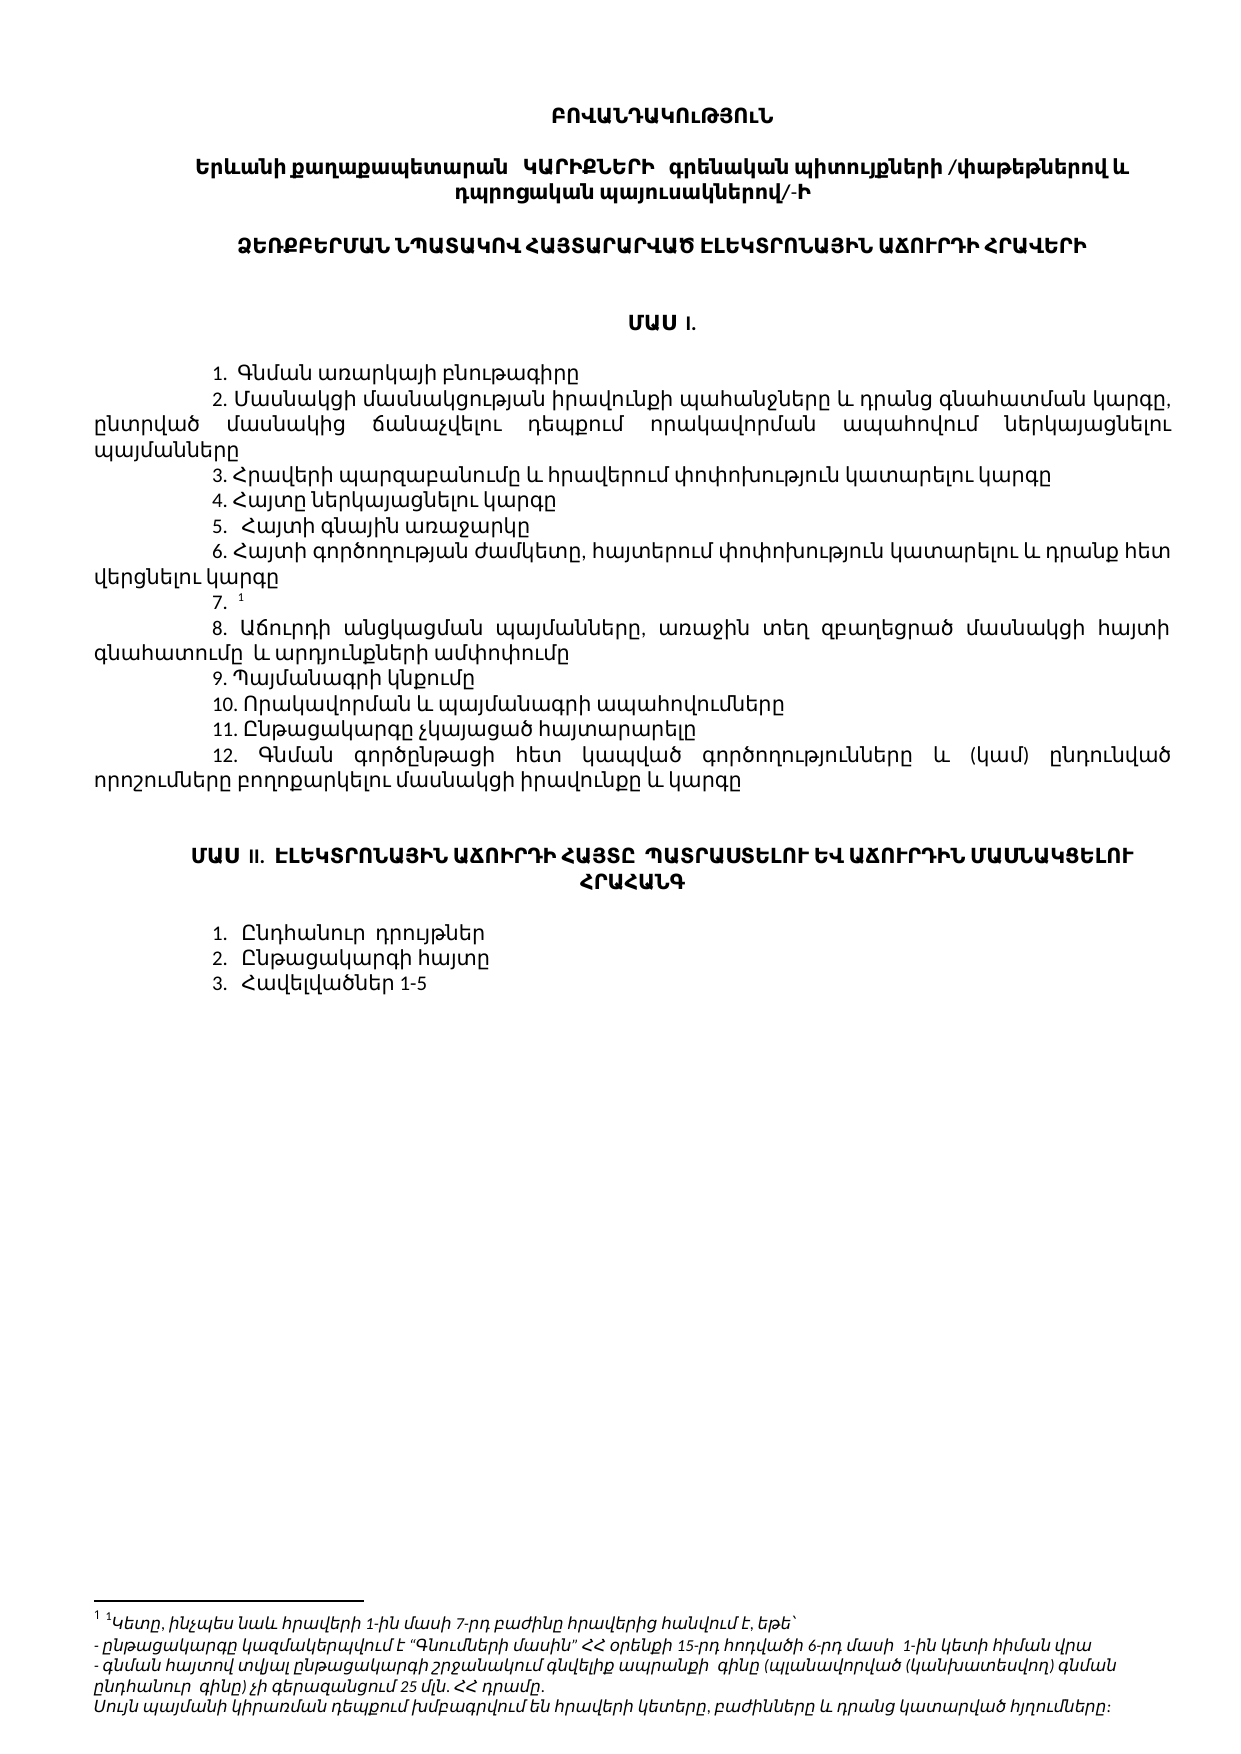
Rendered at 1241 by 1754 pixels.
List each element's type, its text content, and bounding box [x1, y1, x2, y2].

text 6. Հայտի գործողության ժամկետը, հայտերում փոփոխություն կատարելու և դրանք հետ վերցնելու կարգը [94, 538, 1171, 589]
text ԲՈՎԱՆԴԱԿՈւԹՅՈւՆ [94, 103, 1171, 128]
text 2. Ընթացակարգի հայտը [94, 945, 1171, 971]
text 8. Աճուրդի անցկացման պայմանները, առաջին տեղ զբաղեցրած մասնակցի հայտի գնահատումը և արդյունքների ամփոփումը [94, 615, 1171, 666]
text 9. Պայմանագրի կնքումը [94, 666, 1171, 691]
text 4. Հայտը ներկայացնելու կարգը [94, 488, 1171, 513]
text 2. Մասնակցի մասնակցության իրավունքի պահանջները և դրանց գնահատման կարգը, ընտրված մասնակից ճանաչվելու դեպքում որակավորման ապահովում ներկայացնելու պայմանները [94, 386, 1171, 462]
text ՄԱՍ I. [94, 310, 1171, 335]
text 3. Հրավերի պարզաբանումը և հրավերում փոփոխություն կատարելու կարգը [94, 462, 1171, 488]
text Երևանի քաղաքապետարան ԿԱՐԻՔՆԵՐԻ գրենական պիտույքների /փաթեթներով և դպրոցական պայուսակներով/-Ի [94, 154, 1171, 205]
text 1. Գնման առարկայի բնութագիրը [94, 361, 1171, 386]
text 1. Ընդհանուր դրույթներ [94, 920, 1171, 945]
text ՁԵՌՔԲԵՐՄԱՆ ՆՊԱՏԱԿՈՎ ՀԱՅՏԱՐԱՐՎԱԾ ԷԼԵԿՏՐՈՆԱՅԻՆ ԱՃՈՒՐԴԻ ՀՐԱՎԵՐԻ [94, 233, 1171, 259]
text 12. Գնման գործընթացի հետ կապված գործողությունները և (կամ) ընդունված որոշումները բողոքարկելու մասնակցի իրավունքը և կարգը [94, 742, 1171, 793]
text ՄԱՍ II. ԷԼԵԿՏՐՈՆԱՅԻՆ ԱՃՈԻՐԴԻ ՀԱՅՏԸ ՊԱՏՐԱՍՏԵԼՈՒ ԵՎ ԱՃՈՒՐԴԻՆ ՄԱՍՆԱԿՑԵԼՈՒ ՀՐԱՀԱՆԳ [94, 843, 1171, 894]
text 5. Հայտի գնային առաջարկը [94, 513, 1171, 538]
text 10. Որակավորման և պայմանագրի ապահովումները [94, 691, 1171, 716]
text 11. Ընթացակարգը չկայացած հայտարարելը [94, 716, 1171, 742]
text 3. Հավելվածներ 1-5 [94, 971, 1171, 996]
text 7. 1 [94, 589, 1171, 615]
